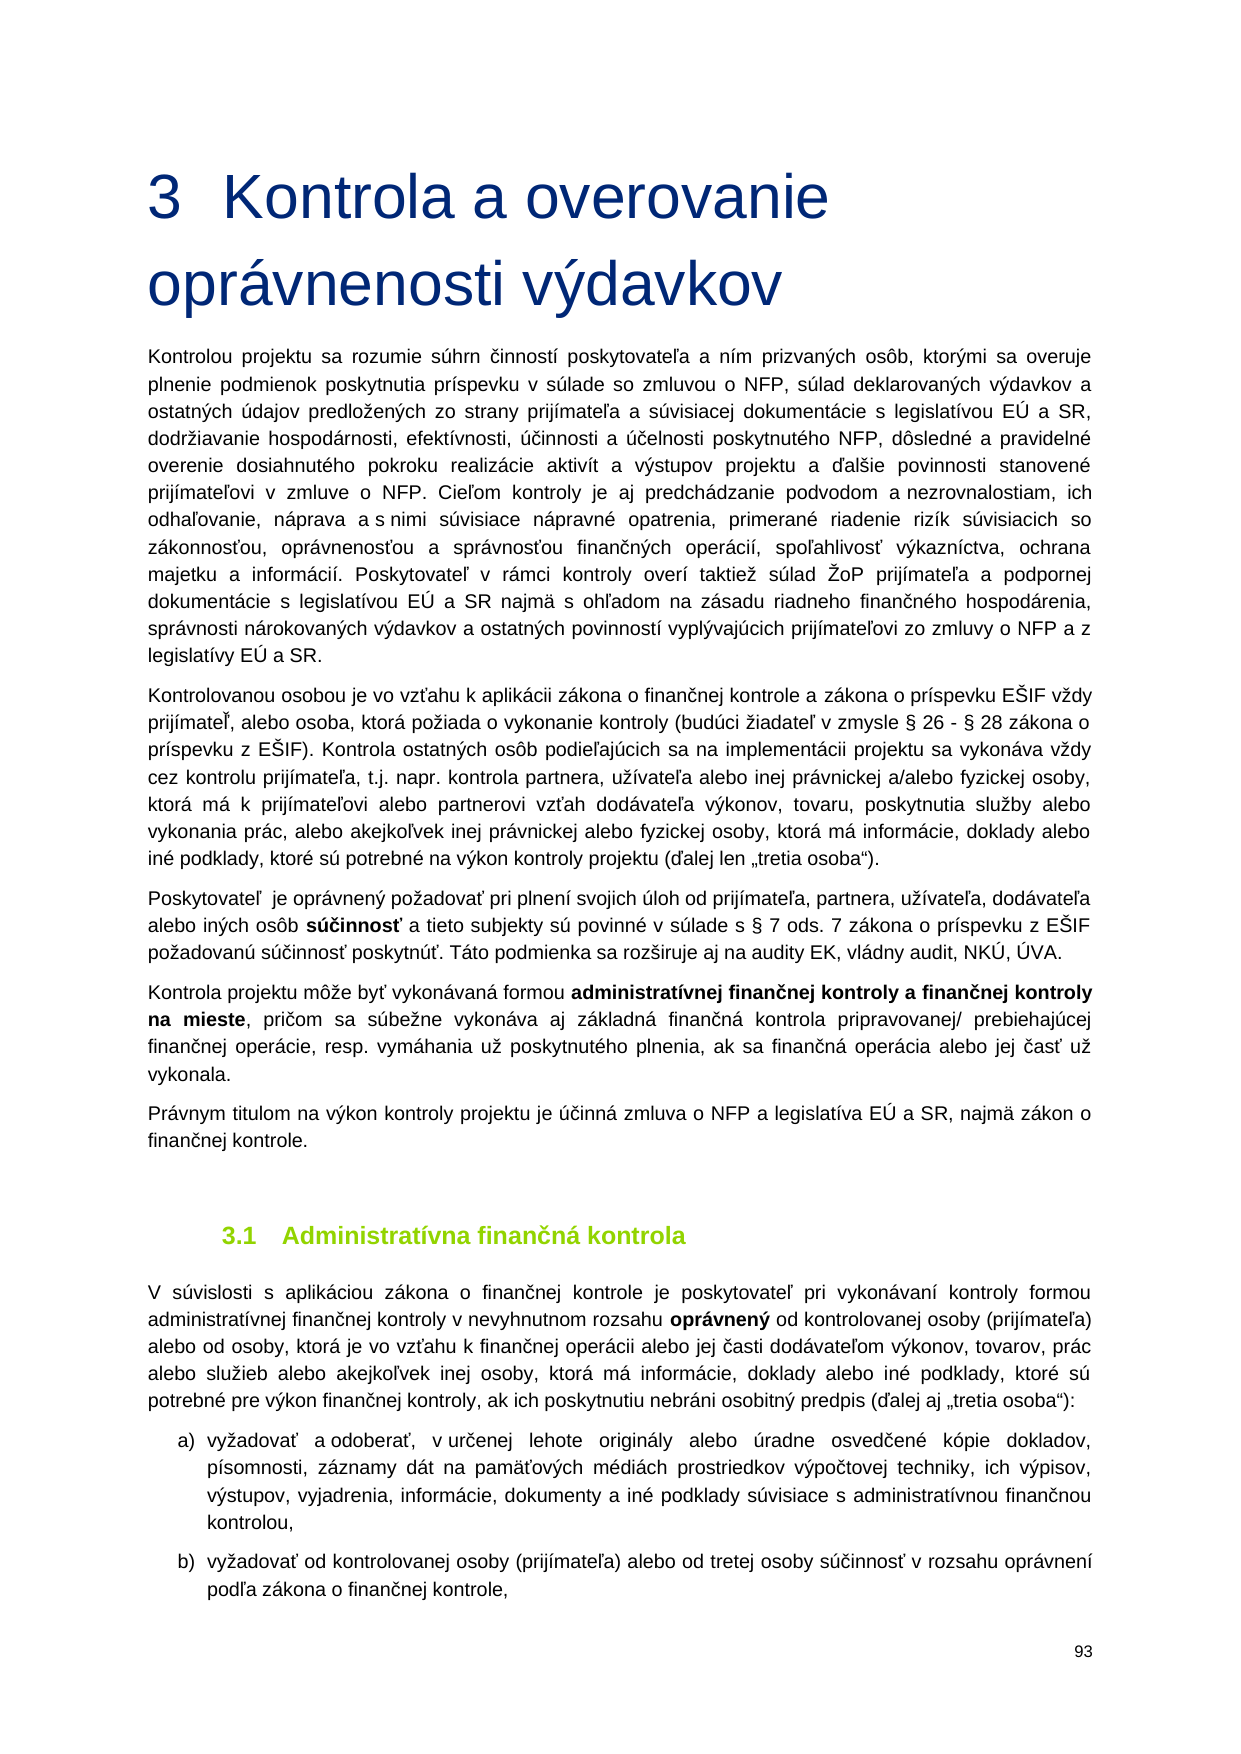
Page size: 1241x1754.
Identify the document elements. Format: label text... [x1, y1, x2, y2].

text V súvislosti s aplikáciou zákona o finančnej kontrole je poskytovateľ pri vykonávaní kontroly formou administratívnej finančnej kontroly v nevyhnutnom rozsahu oprávnený od kontrolovanej osoby (prijímateľa) alebo od osoby, ktorá je vo vzťahu k finančnej operácii alebo jej časti dodávateľom výkonov, tovarov, prác alebo služieb alebo akejkoľvek inej osoby, ktorá má informácie, doklady alebo iné podklady, ktoré sú potrebné pre výkon finančnej kontroly, ak ich poskytnutiu nebráni osobitný predpis (ďalej aj „tretia osoba“): [148, 1281, 1092, 1412]
text Kontrolovanou osobou je vo vzťahu k aplikácii zákona o finančnej kontrole a zákona o príspevku EŠIF vždy prijímateľ̌, alebo osoba, ktorá požiada o vykonanie kontroly (budúci žiadateľ v zmysle § 26 - § 28 zákona o príspevku z EŠIF). Kontrola ostatných osôb podieľajúcich sa na implementácii projektu sa vykonáva vždy cez kontrolu prijímateľa, t.j. napr. kontrola partnera, užívateľa alebo inej právnickej a/alebo fyzickej osoby, ktorá má k prijímateľovi alebo partnerovi vzťah dodávateľa výkonov, tovaru, poskytnutia služby alebo vykonania prác, alebo akejkoľvek inej právnickej alebo fyzickej osoby, ktorá má informácie, doklady alebo iné podklady, ktoré sú potrebné na výkon kontroly projektu (ďalej len „tretia osoba“). [148, 684, 1092, 870]
text Právnym titulom na výkon kontroly projektu je účinná zmluva o NFP a legislatíva EÚ a SR, najmä zákon o finančnej kontrole. [148, 1102, 1092, 1152]
list vyžadovať od kontrolovanej osoby (prijímateľa) alebo od tretej osoby súčinnosť v rozsahu oprávnení podľa zákona o finančnej kontrole, [177, 1550, 1092, 1600]
text Poskytovateľ je oprávnený požadovať pri plnení svojich úloh od prijímateľa, partnera, užívateľa, dodávateľa alebo iných osôb súčinnosť a tieto subjekty sú povinné v súlade s § 7 ods. 7 zákona o príspevku z EŠIF požadovanú súčinnosť poskytnúť. Táto podmienka sa rozširuje aj na audity EK, vládny audit, NKÚ, ÚVA. [148, 887, 1092, 964]
subtitle Kontrola a overovanie oprávnenosti výdavkov [148, 160, 1092, 318]
list vyžadovať a odoberať, v určenej lehote originály alebo úradne osvedčené kópie dokladov, písomnosti, záznamy dát na pamäťových médiách prostriedkov výpočtovej techniky, ich výpisov, výstupov, vyjadrenia, informácie, dokumenty a iné podklady súvisiace s administratívnou finančnou kontrolou, [177, 1429, 1092, 1533]
subtitle Administratívna finančná kontrola [222, 1221, 1092, 1250]
text Kontrolou projektu sa rozumie súhrn činností poskytovateľa a ním prizvaných osôb, ktorými sa overuje plnenie podmienok poskytnutia príspevku v súlade so zmluvou o NFP, súlad deklarovaných výdavkov a ostatných údajov predložených zo strany prijímateľa a súvisiacej dokumentácie s legislatívou EÚ a SR, dodržiavanie hospodárnosti, efektívnosti, účinnosti a účelnosti poskytnutého NFP, dôsledné a pravidelné overenie dosiahnutého pokroku realizácie aktivít a výstupov projektu a ďalšie povinnosti stanovené prijímateľovi v zmluve o NFP. Cieľom kontroly je aj predchádzanie podvodom a nezrovnalostiam, ich odhaľovanie, náprava a s nimi súvisiace nápravné opatrenia, primerané riadenie rizík súvisiacich so zákonnosťou, oprávnenosťou a správnosťou finančných operácií, spoľahlivosť výkazníctva, ochrana majetku a informácií. Poskytovateľ v rámci kontroly overí taktiež súlad ŽoP prijímateľa a podpornej dokumentácie s legislatívou EÚ a SR najmä s ohľadom na zásadu riadneho finančného hospodárenia, správnosti nárokovaných výdavkov a ostatných povinností vyplývajúcich prijímateľovi zo zmluvy o NFP a z legislatívy EÚ a SR. [148, 345, 1092, 667]
text Kontrola projektu môže byť vykonávaná formou administratívnej finančnej kontroly a finančnej kontroly na mieste, pričom sa súbežne vykonáva aj základná finančná kontrola pripravovanej/ prebiehajúcej finančnej operácie, resp. vymáhania už poskytnutého plnenia, ak sa finančná operácia alebo jej časť už vykonala. [148, 981, 1092, 1085]
